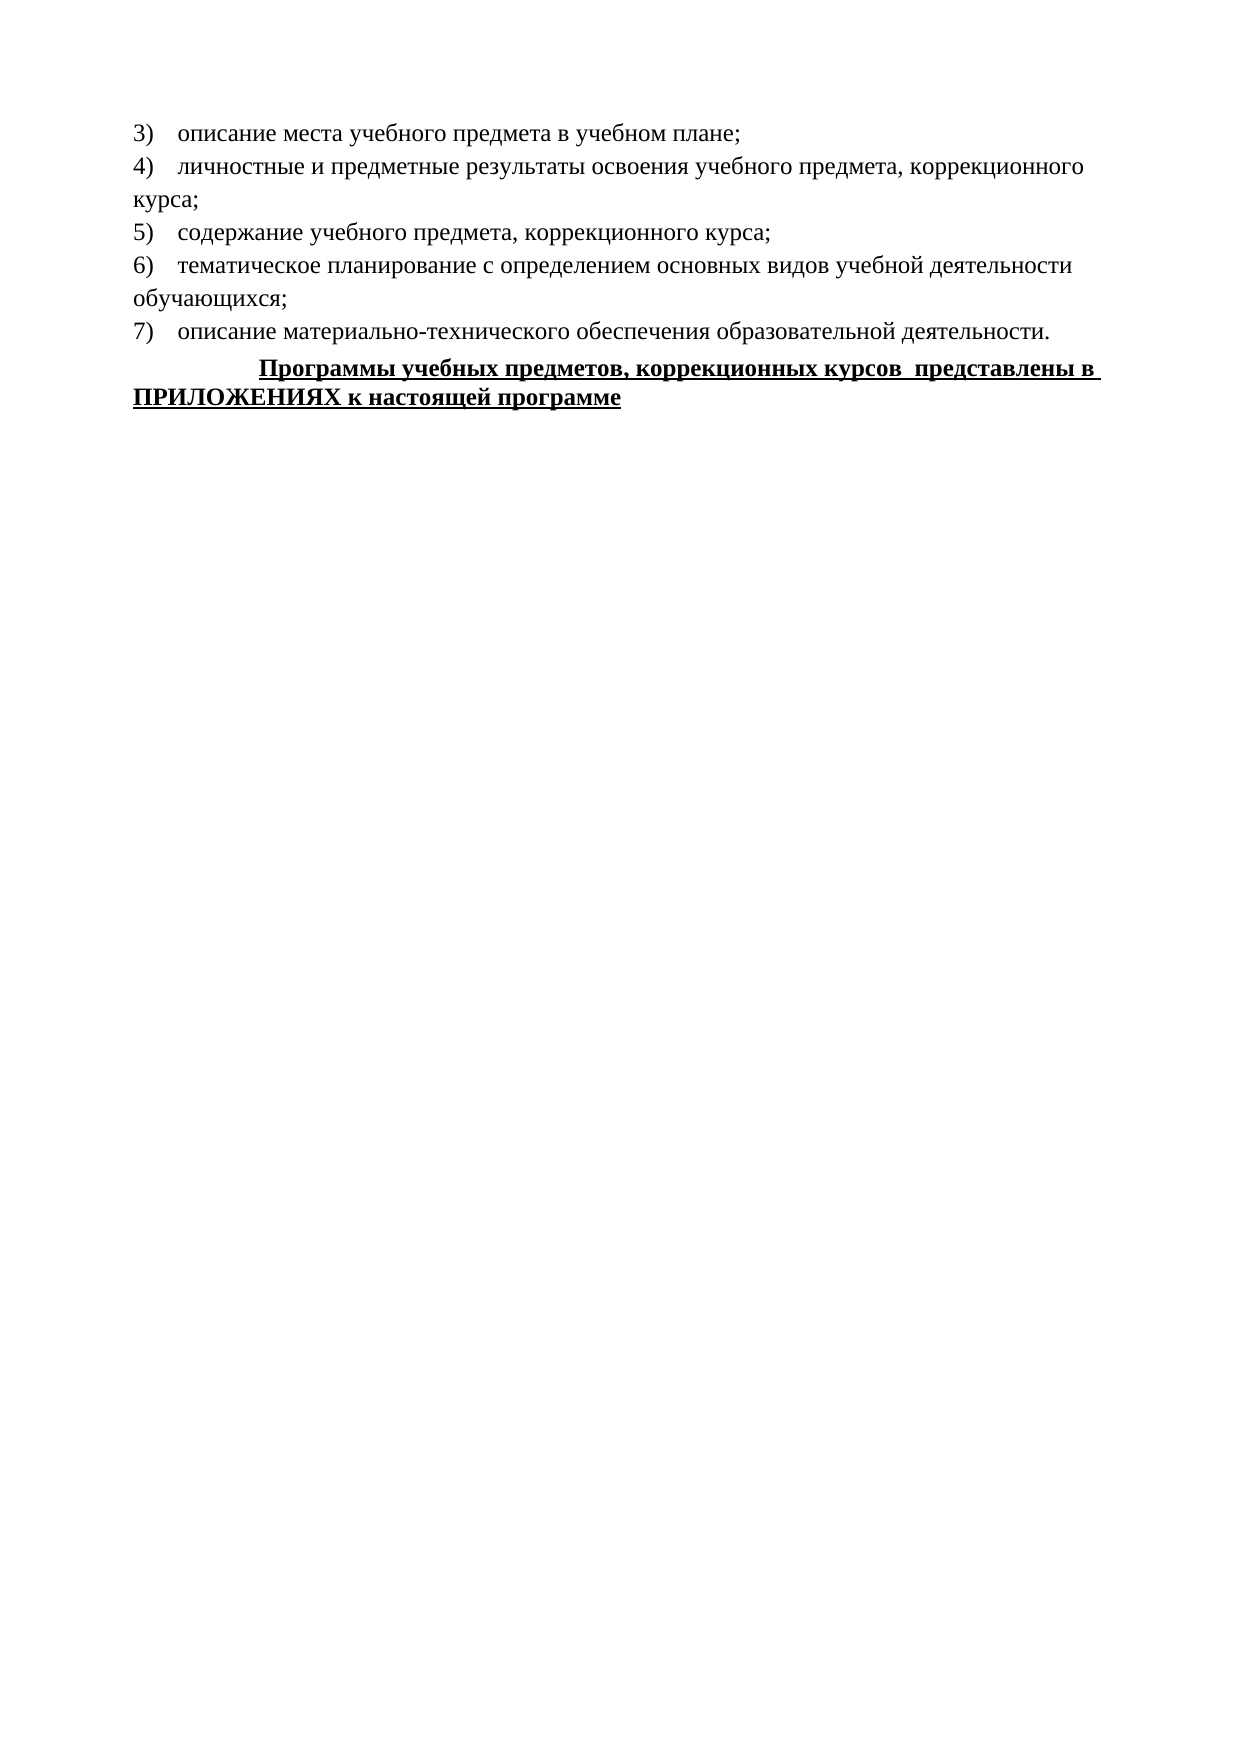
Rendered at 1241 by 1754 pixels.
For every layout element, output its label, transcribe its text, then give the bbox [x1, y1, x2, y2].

list содержание учебного предмета, коррекционного курса; [133, 217, 1152, 246]
text Программы учебных предметов, коррекционных курсов представлены в ПРИЛОЖЕНИЯХ к настоящей программе [133, 353, 1152, 411]
list личностные и предметные результаты освоения учебного предмета, коррекционного курса; [133, 151, 1152, 213]
list описание места учебного предмета в учебном плане; [133, 118, 1152, 147]
list описание материально-технического обеспечения образовательной деятельности. [133, 316, 1152, 345]
list тематическое планирование с определением основных видов учебной деятельности обучающихся; [133, 250, 1152, 312]
